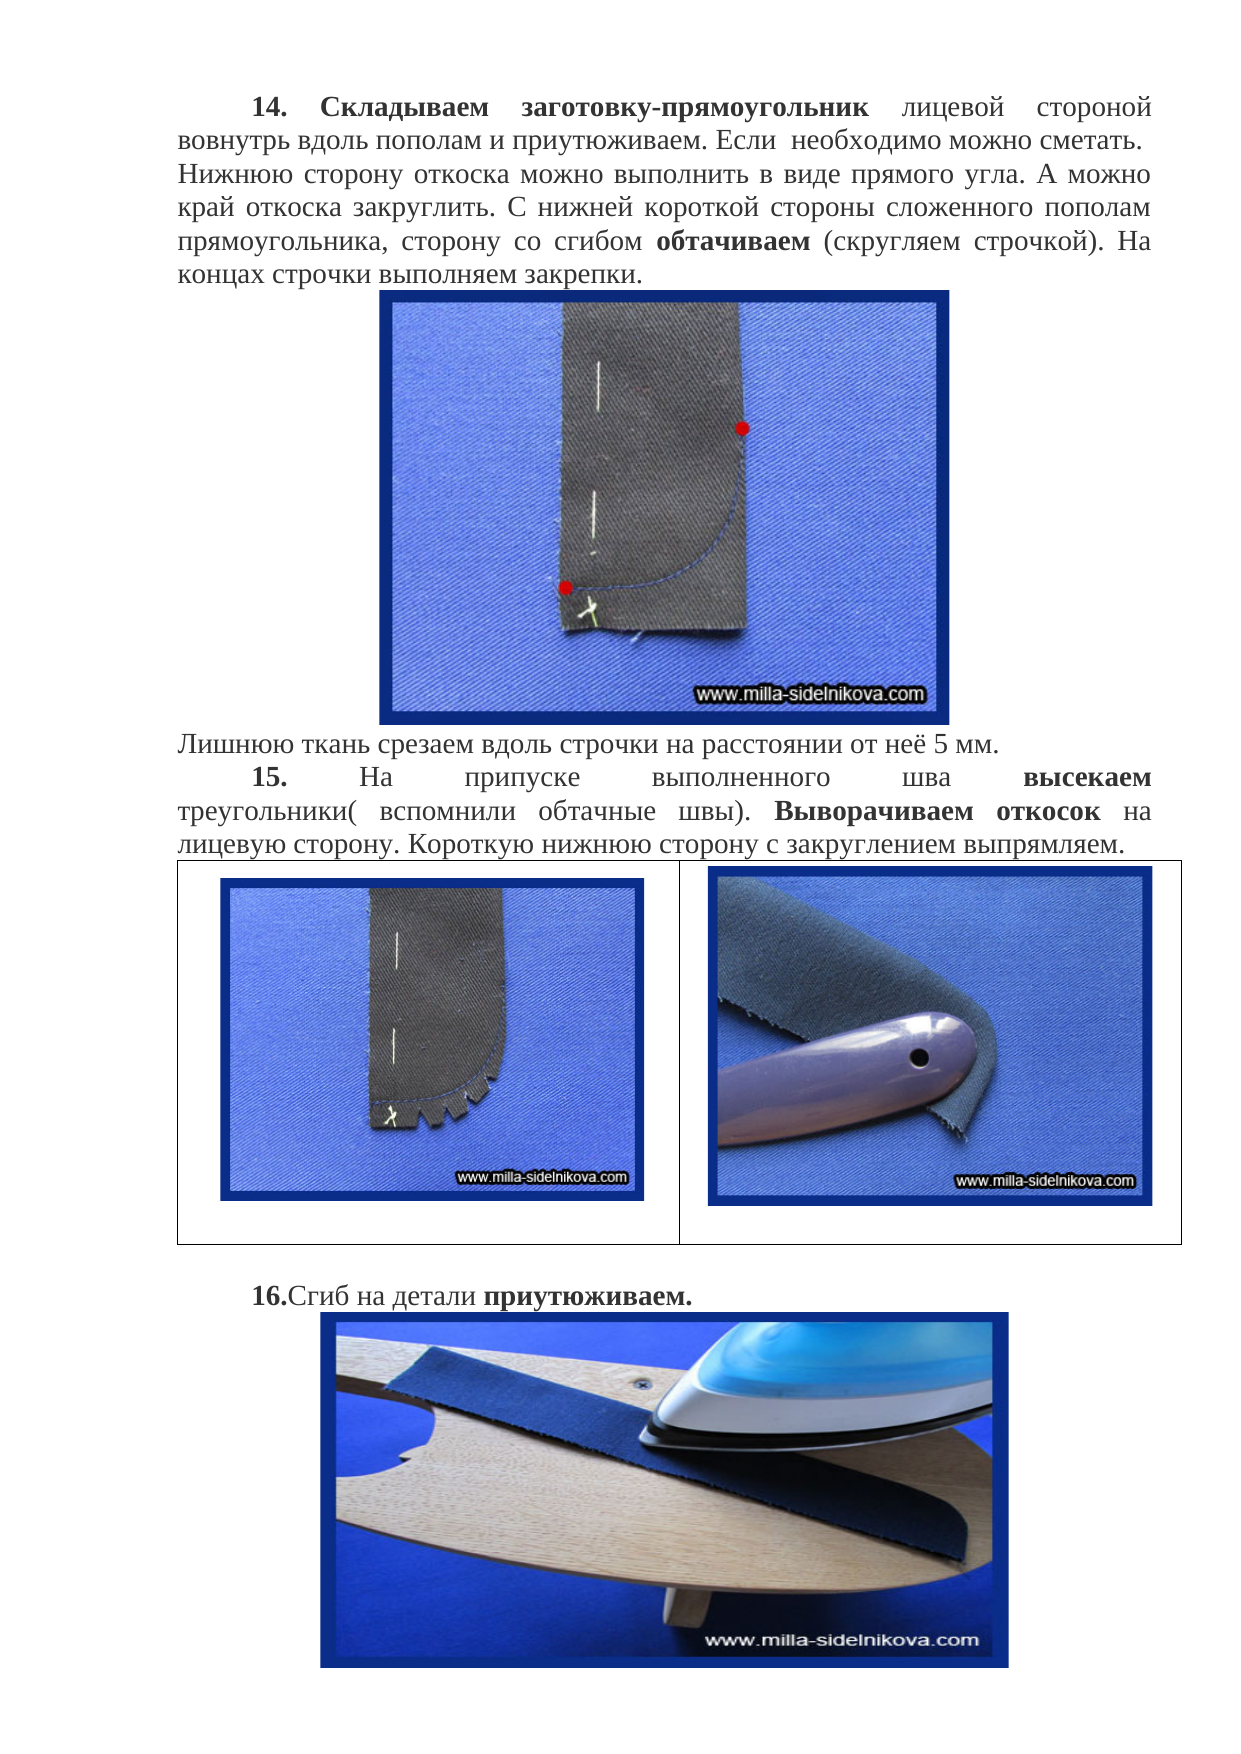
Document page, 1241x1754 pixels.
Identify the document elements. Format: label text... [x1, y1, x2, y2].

table_header [680, 861, 1181, 1244]
text Лишнюю ткань срезаем вдоль строчки на расстоянии от неё 5 мм. [177, 726, 1152, 759]
picture [707, 866, 1153, 1206]
text Нижнюю сторону откоска можно выполнить в виде прямого угла. А можно край откоска закруглить. С нижней короткой стороны сложенного пополам прямоугольника, сторону со сгибом обтачиваем (скругляем строчкой). На концах строчки выполняем закрепки. [177, 156, 1152, 290]
picture [220, 878, 645, 1201]
text 16.Сгиб на детали приутюживаем. [177, 1278, 1152, 1312]
table_header [178, 861, 679, 1244]
text 14. Складываем заготовку-прямоугольник лицевой стороной вовнутрь вдоль пополам и приутюживаем. Если необходимо можно сметать. [177, 89, 1152, 156]
picture [379, 290, 950, 725]
picture [320, 1312, 1009, 1668]
text 15. На припуске выполненного шва высекаем треугольники( вспомнили обтачные швы). Выворачиваем откосок на лицевую сторону. Короткую нижнюю сторону с закруглением выпрямляем. [177, 759, 1152, 860]
